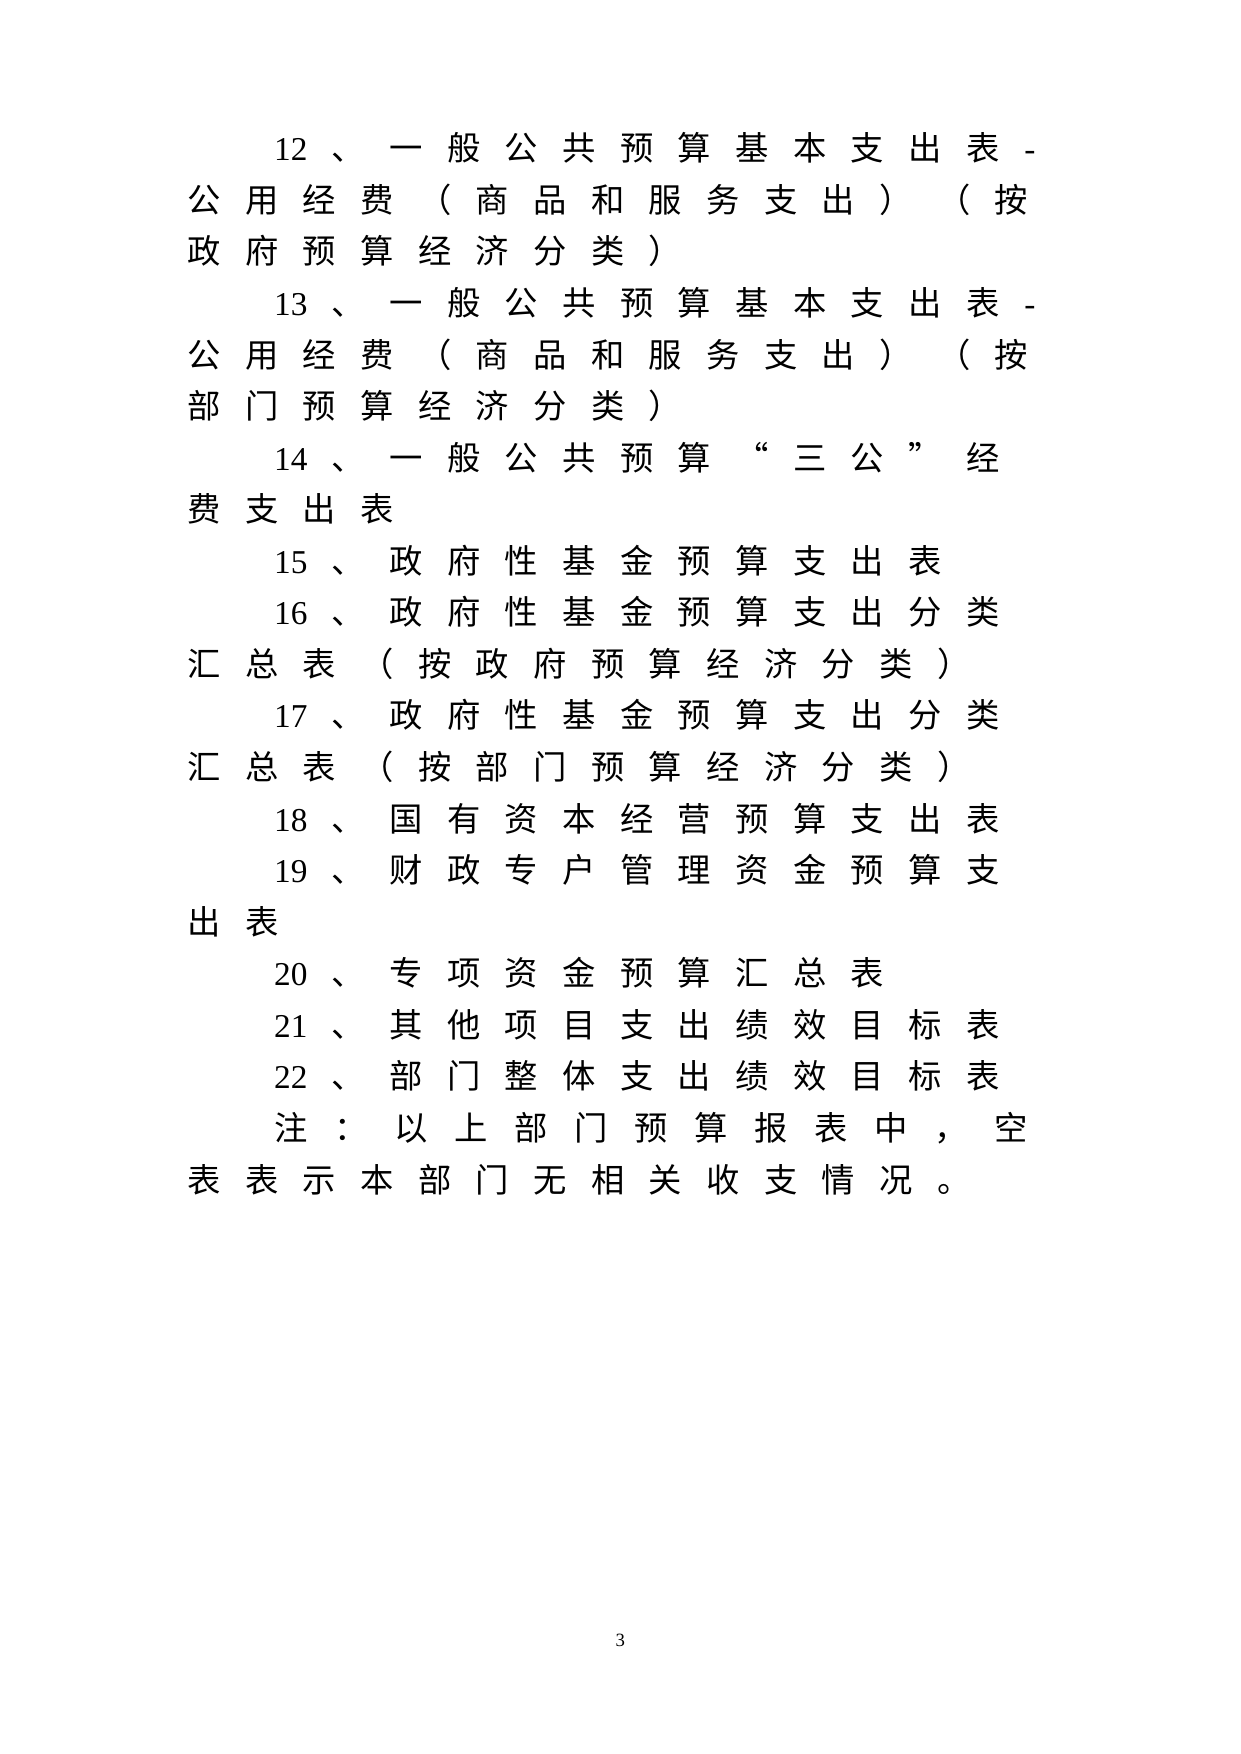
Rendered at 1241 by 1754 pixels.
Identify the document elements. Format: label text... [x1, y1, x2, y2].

text 22、部门整体支出绩效目标表 [187, 1048, 1053, 1100]
text 20、专项资金预算汇总表 [187, 945, 1053, 997]
text 18、国有资本经营预算支出表 [187, 791, 1053, 842]
text 17、政府性基金预算支出分类汇总表（按部门预算经济分类） [187, 688, 1053, 791]
text 注：以上部门预算报表中，空表表示本部门无相关收支情况。 [187, 1100, 1053, 1203]
text 14、一般公共预算“三公”经费支出表 [187, 430, 1053, 533]
text 19、财政专户管理资金预算支出表 [187, 842, 1053, 945]
text 12、一般公共预算基本支出表-公用经费（商品和服务支出）（按政府预算经济分类） [187, 120, 1053, 275]
text 16、政府性基金预算支出分类汇总表（按政府预算经济分类） [187, 584, 1053, 688]
text 13、一般公共预算基本支出表-公用经费（商品和服务支出）（按部门预算经济分类） [187, 275, 1053, 430]
text 21、其他项目支出绩效目标表 [187, 997, 1053, 1048]
text 15、政府性基金预算支出表 [187, 533, 1053, 584]
